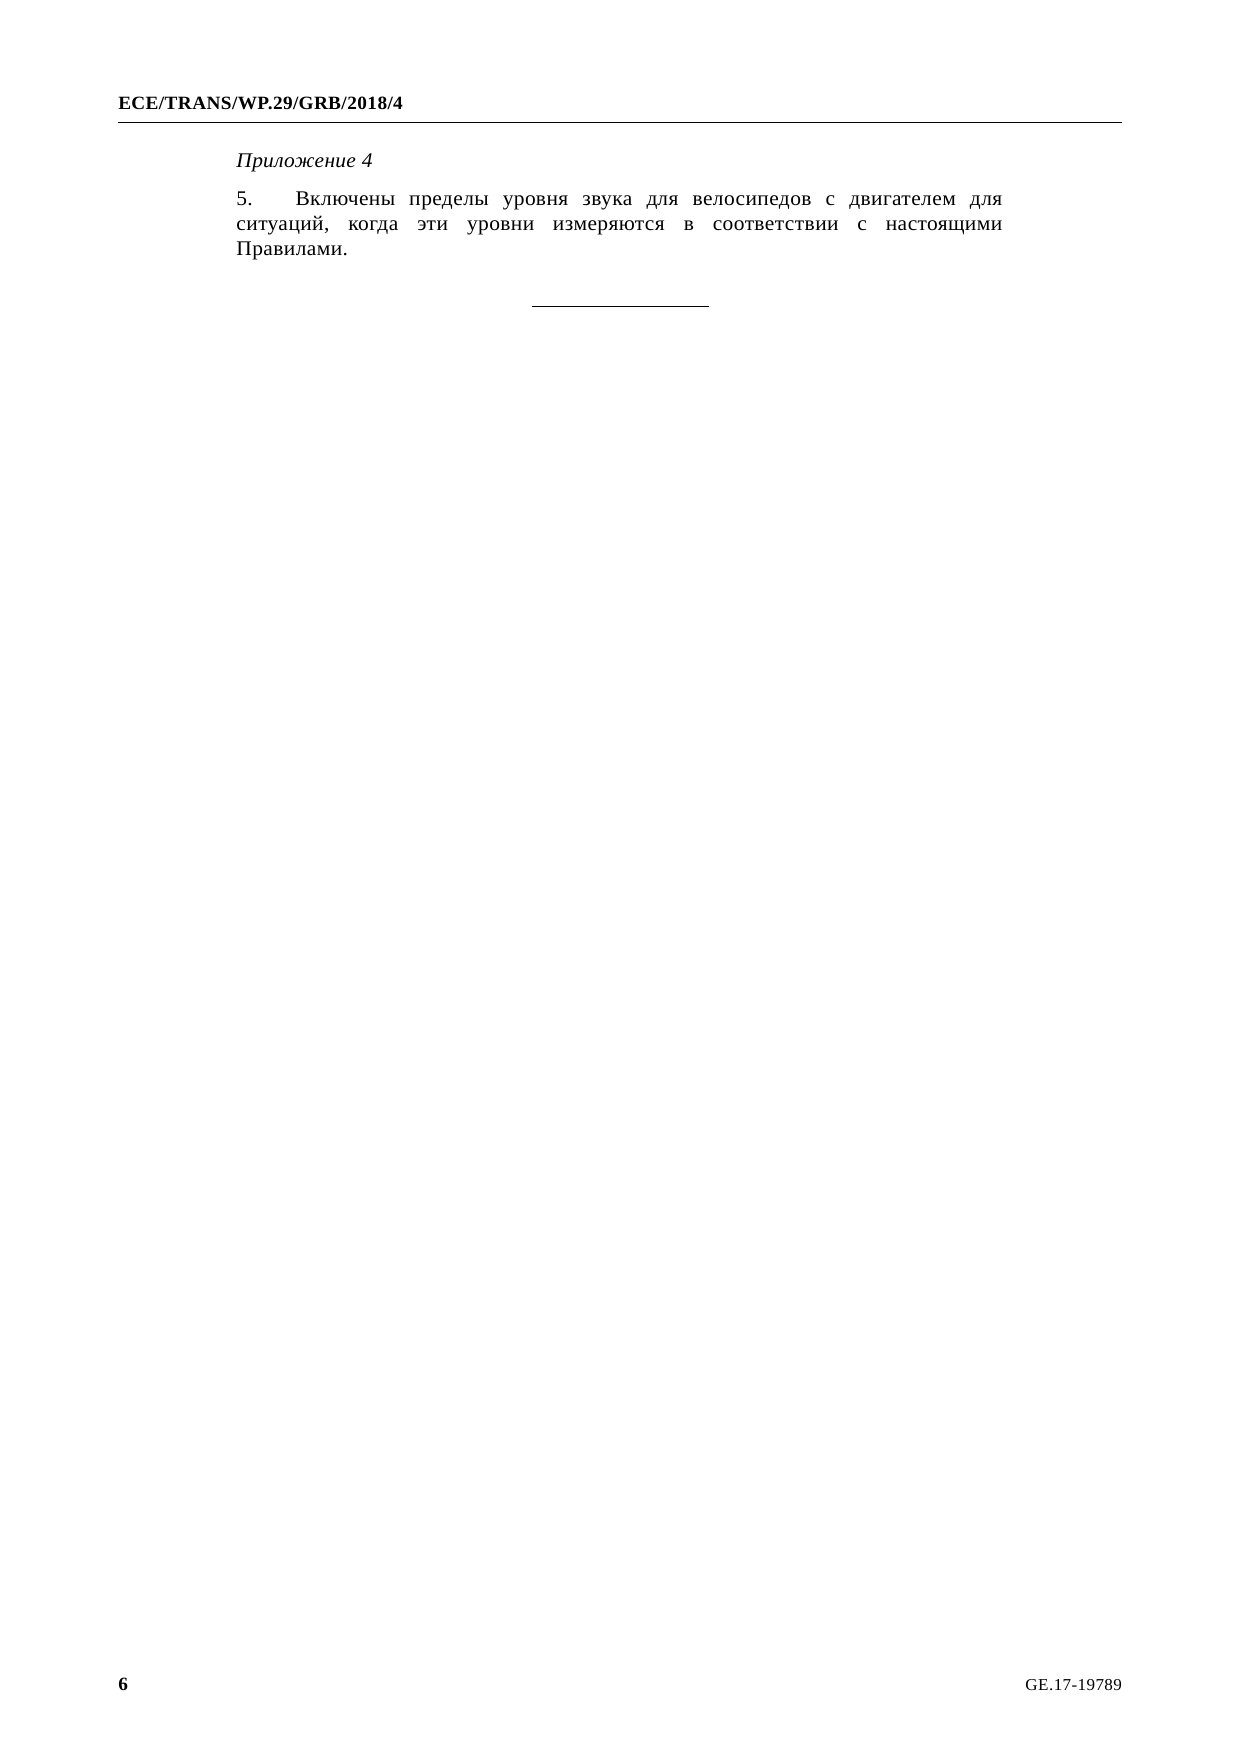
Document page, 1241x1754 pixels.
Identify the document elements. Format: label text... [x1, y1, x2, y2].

text Приложение 4 [118, 148, 1004, 173]
text 5. Включены пределы уровня звука для велосипедов с двигателем для ситуаций, когда эти уровни измеряются в соответствии с настоящими Правилами. [236, 185, 1004, 260]
